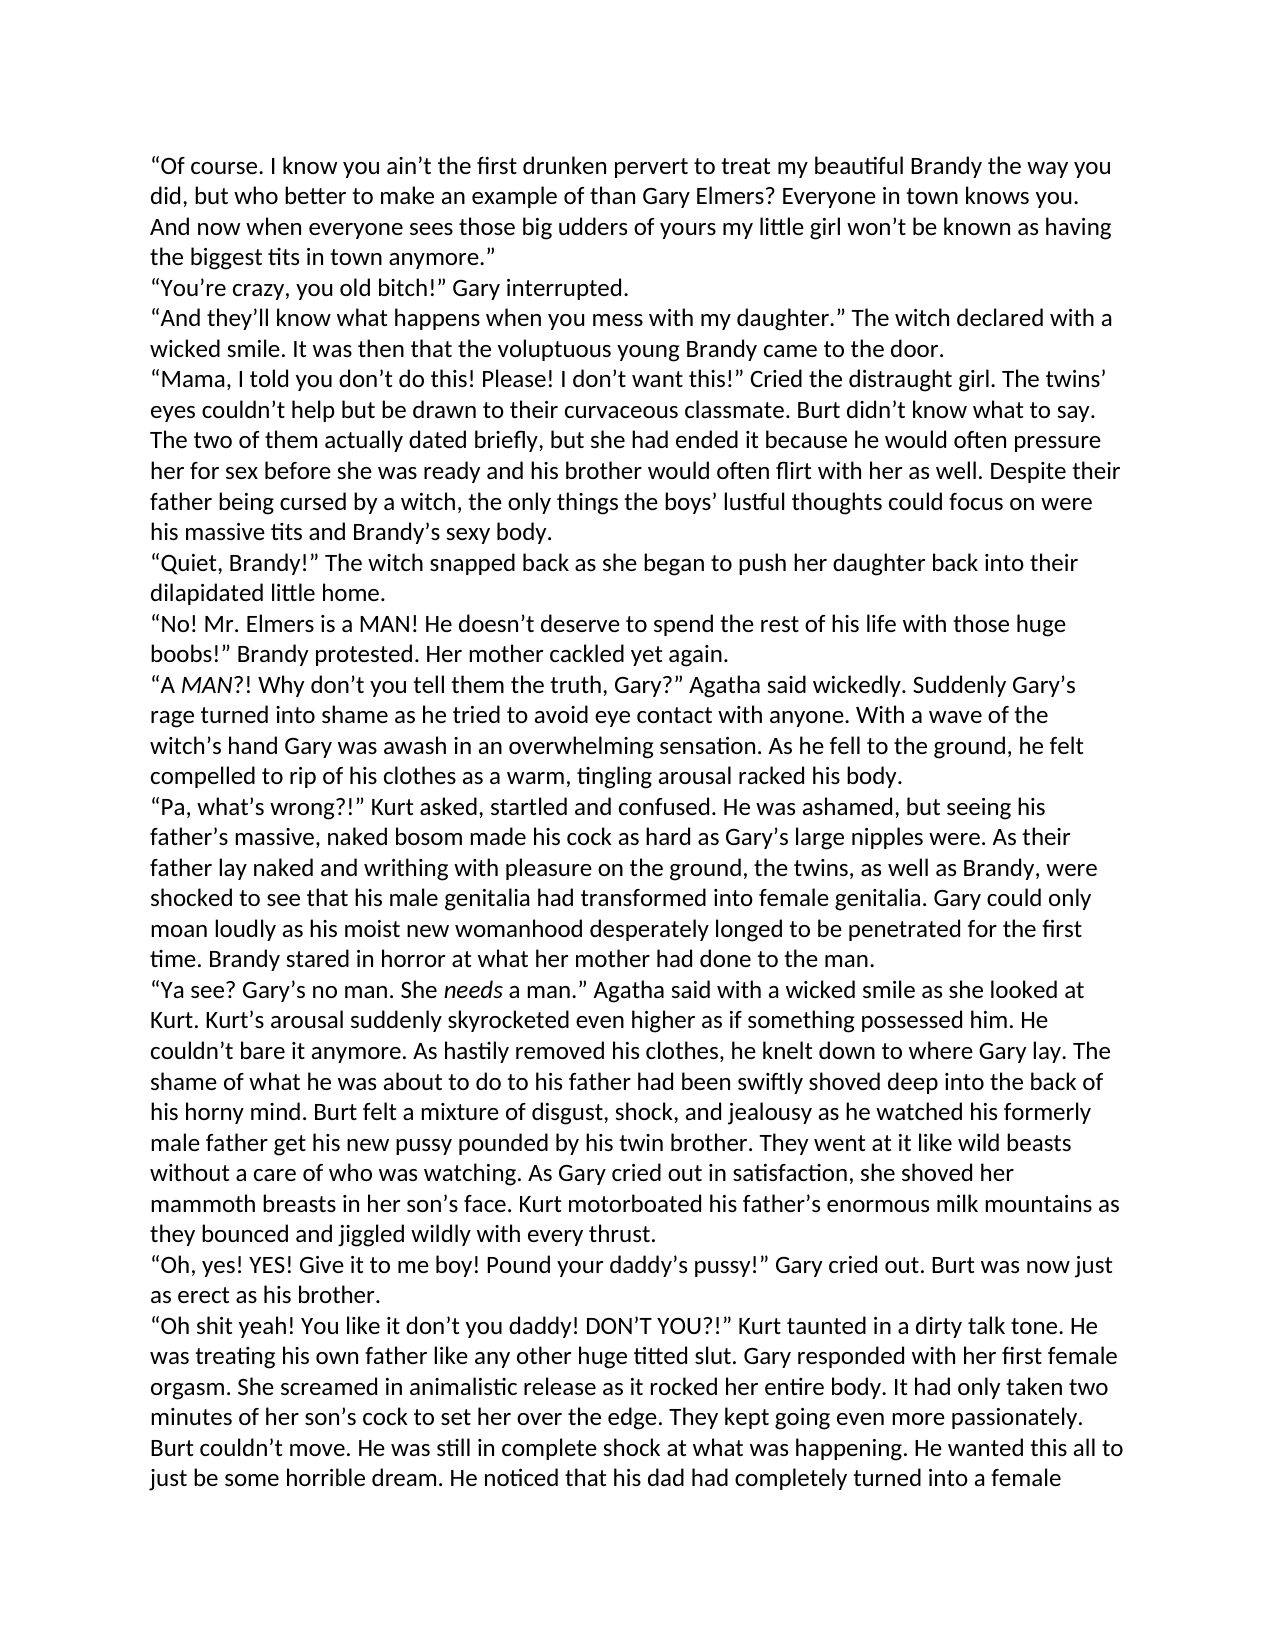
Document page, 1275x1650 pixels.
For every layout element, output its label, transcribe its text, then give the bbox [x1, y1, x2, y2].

text “A MAN?! Why don’t you tell them the truth, Gary?” Agatha said wickedly. Suddenly Gary’s rage turned into shame as he tried to avoid eye contact with anyone. With a wave of the witch’s hand Gary was awash in an overwhelming sensation. As he fell to the ground, he felt compelled to rip of his clothes as a warm, tingling arousal racked his body. [150, 669, 1125, 791]
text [150, 1310, 1125, 1493]
text “Oh, yes! YES! Give it to me boy! Pound your daddy’s pussy!” Gary cried out. Burt was now just as erect as his brother. [150, 1249, 1125, 1310]
text “And they’ll know what happens when you mess with my daughter.” The witch declared with a wicked smile. It was then that the voluptuous young Brandy came to the door. [150, 303, 1125, 364]
text “No! Mr. Elmers is a MAN! He doesn’t deserve to spend the rest of his life with those huge boobs!” Brandy protested. Her mother cackled yet again. [150, 608, 1125, 669]
text “Quiet, Brandy!” The witch snapped back as she began to push her daughter back into their dilapidated little home. [150, 547, 1125, 608]
text “You’re crazy, you old bitch!” Gary interrupted. [150, 272, 1125, 303]
text “Ya see? Gary’s no man. She needs a man.” Agatha said with a wicked smile as she looked at Kurt. Kurt’s arousal suddenly skyrocketed even higher as if something possessed him. He couldn’t bare it anymore. As hastily removed his clothes, he knelt down to where Gary lay. The shame of what he was about to do to his father had been swiftly shoved deep into the back of his horny mind. Burt felt a mixture of disgust, shock, and jealousy as he watched his formerly male father get his new pussy pounded by his twin brother. They went at it like wild beasts without a care of who was watching. As Gary cried out in satisfaction, she shoved her mammoth breasts in her son’s face. Kurt motorboated his father’s enormous milk mountains as they bounced and jiggled wildly with every thrust. [150, 974, 1125, 1249]
text “Mama, I told you don’t do this! Please! I don’t want this!” Cried the distraught girl. The twins’ eyes couldn’t help but be drawn to their curvaceous classmate. Burt didn’t know what to say. The two of them actually dated briefly, but she had ended it because he would often pressure her for sex before she was ready and his brother would often flirt with her as well. Despite their father being cursed by a witch, the only things the boys’ lustful thoughts could focus on were his massive tits and Brandy’s sexy body. [150, 364, 1125, 547]
text “Pa, what’s wrong?!” Kurt asked, startled and confused. He was ashamed, but seeing his father’s massive, naked bosom made his cock as hard as Gary’s large nipples were. As their father lay naked and writhing with pleasure on the ground, the twins, as well as Brandy, were shocked to see that his male genitalia had transformed into female genitalia. Gary could only moan loudly as his moist new womanhood desperately longed to be penetrated for the first time. Brandy stared in horror at what her mother had done to the man. [150, 791, 1125, 974]
text “Of course. I know you ain’t the first drunken pervert to treat my beautiful Brandy the way you did, but who better to make an example of than Gary Elmers? Everyone in town knows you. And now when everyone sees those big udders of yours my little girl won’t be known as having the biggest tits in town anymore.” [150, 150, 1125, 272]
